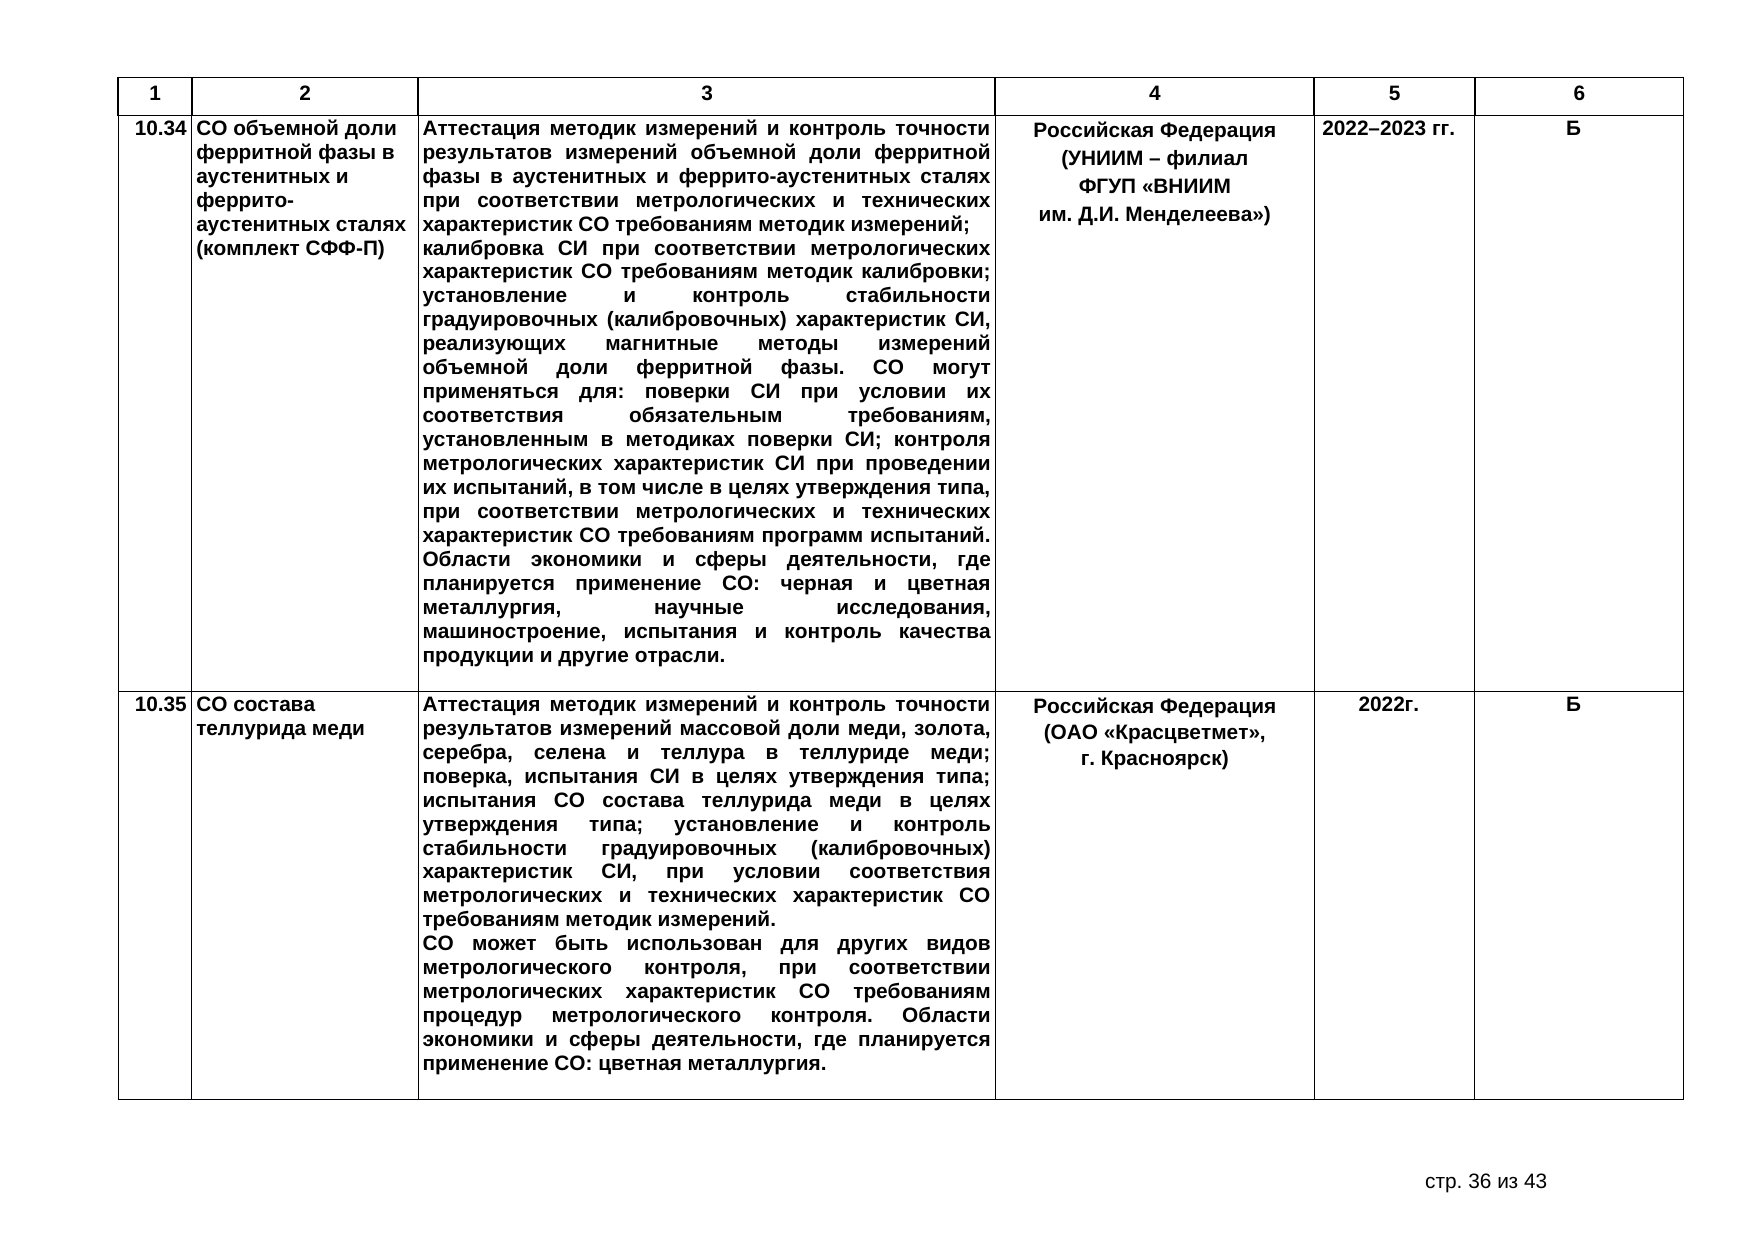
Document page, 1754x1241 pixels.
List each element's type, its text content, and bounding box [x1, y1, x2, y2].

table_cell 10.35 [119, 692, 191, 1099]
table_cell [419, 116, 995, 691]
table_header 4 [996, 78, 1313, 114]
table_cell СО объемной доли ферритной фазы в аустенитных и феррито-аустенитных сталях (комплект СФФ-П) [192, 116, 418, 691]
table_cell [996, 692, 1314, 1099]
table_cell 2022–2023 гг. [1315, 116, 1474, 691]
table_cell СО состава теллурида меди [192, 692, 418, 1099]
table_header 6 [1476, 78, 1683, 114]
table_header 2 [193, 78, 417, 114]
table_header 5 [1315, 78, 1474, 114]
table_header 3 [419, 78, 994, 114]
table_cell 10.34 [119, 116, 191, 691]
table_cell 2022г. [1315, 692, 1474, 1099]
table_cell Б [1475, 692, 1683, 1099]
table_cell Б [1475, 116, 1683, 691]
table_cell Аттестация методик измерений и контроль точности результатов измерений массовой доли меди, золота, серебра, селена и теллура в теллуриде меди; поверка, испытания СИ в целях утверждения типа; испытания СО состава теллурида меди в целях утверждения типа; установление и контроль стабильности градуировочных (калибровочных) характеристик СИ, при условии соответствия метрологических и технических характеристик СО требованиям методик измерений. СО может быть использован для других видов метрологического контроля, при соответствии метрологических характеристик СО требованиям процедур метрологического контроля. Области экономики и сферы деятельности, где планируется применение СО: цветная металлургия. [419, 692, 995, 1099]
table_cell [996, 116, 1314, 691]
table_header 1 [119, 78, 191, 114]
